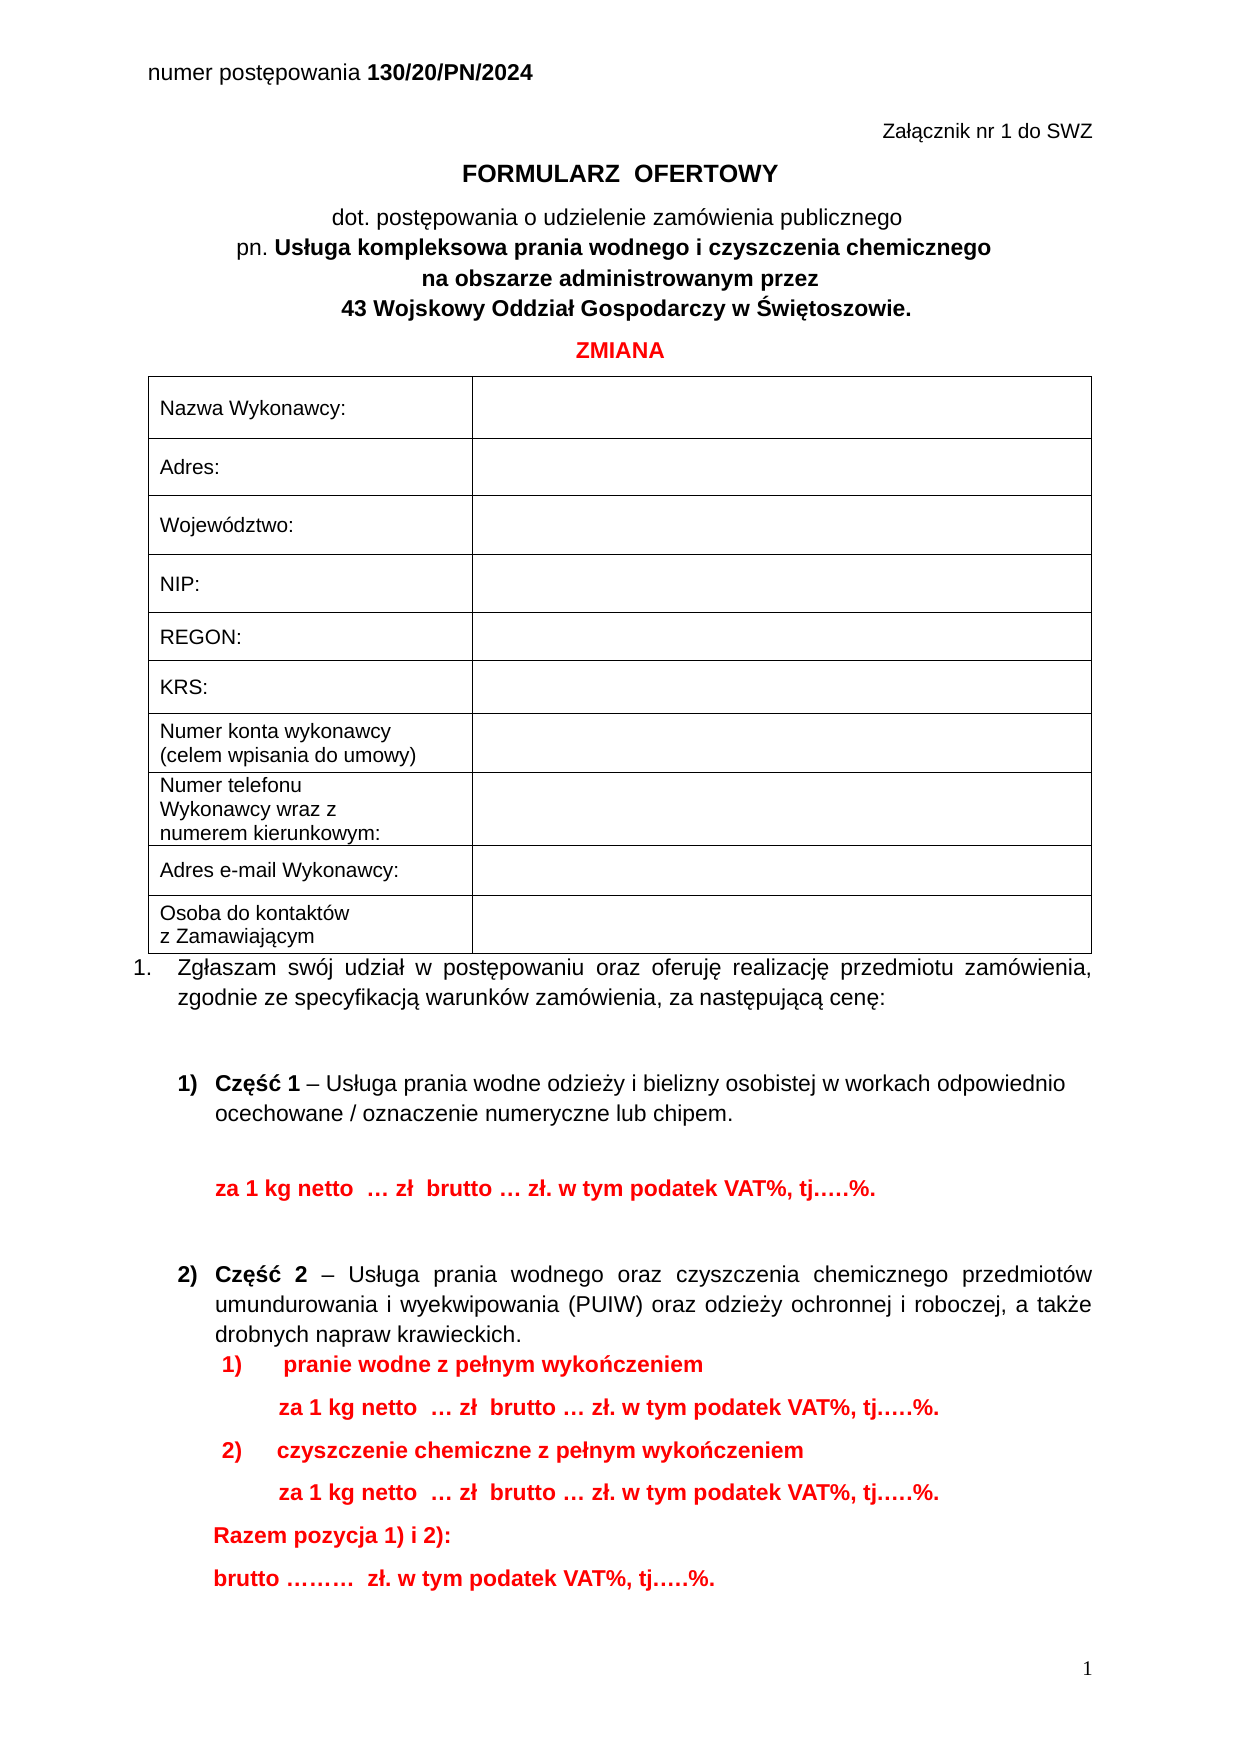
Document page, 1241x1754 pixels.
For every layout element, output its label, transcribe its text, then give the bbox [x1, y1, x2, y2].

table_cell [473, 661, 1091, 712]
table_cell NIP: [149, 555, 472, 612]
table_cell [473, 439, 1091, 495]
list Część 1 – Usługa prania wodne odzieży i bielizny osobistej w workach odpowiednio ocechowane / oznaczenie numeryczne lub chipem. [177, 1070, 1092, 1158]
table_cell REGON: [149, 613, 472, 660]
table_cell [473, 613, 1091, 660]
text FORMULARZ OFERTOWY [148, 158, 1092, 187]
table_cell Numer telefonu Wykonawcy wraz z numerem kierunkowym: [149, 773, 472, 845]
table_cell Numer konta wykonawcy (celem wpisania do umowy) [149, 714, 472, 772]
text za 1 kg netto … zł brutto … zł. w tym podatek VAT%, tj.….%. [215, 1479, 1092, 1506]
text brutto ……… zł. w tym podatek VAT%, tj.….%. [177, 1565, 1092, 1591]
table_cell [473, 773, 1091, 845]
table_cell Osoba do kontaktów z Zamawiającym [149, 896, 472, 953]
text za 1 kg netto … zł brutto … zł. w tym podatek VAT%, tj.….%. [215, 1175, 1092, 1201]
text ZMIANA [148, 337, 1092, 364]
text Razem pozycja 1) i 2): [177, 1522, 1092, 1548]
table_cell [473, 496, 1091, 554]
text Załącznik nr 1 do SWZ [148, 118, 1093, 142]
table_cell [473, 896, 1091, 953]
list czyszczenie chemiczne z pełnym wykończeniem [222, 1437, 1092, 1463]
table_cell Województwo: [149, 496, 472, 554]
table_cell [473, 846, 1091, 895]
text dot. postępowania o udzielenie zamówienia publicznego pn. Usługa kompleksowa prania wodnego i czyszczenia chemicznego na obszarze administrowanym przez 43 Wojskowy Oddział Gospodarczy w Świętoszowie. [148, 204, 1092, 321]
table_cell [473, 555, 1091, 612]
list pranie wodne z pełnym wykończeniem [222, 1351, 1092, 1377]
table_cell Adres e-mail Wykonawcy: [149, 846, 472, 895]
table_cell [473, 714, 1091, 772]
table_cell Adres: [149, 439, 472, 495]
list Zgłaszam swój udział w postępowaniu oraz oferuję realizację przedmiotu zamówienia, zgodnie ze specyfikacją warunków zamówienia, za następującą cenę: [133, 954, 1092, 1011]
table_header Nazwa Wykonawcy: [149, 377, 472, 438]
text za 1 kg netto … zł brutto … zł. w tym podatek VAT%, tj.….%. [215, 1394, 1092, 1420]
table_header [473, 377, 1091, 438]
table_cell KRS: [149, 661, 472, 712]
list Część 2 – Usługa prania wodnego oraz czyszczenia chemicznego przedmiotów umundurowania i wyekwipowania (PUIW) oraz odzieży ochronnej i roboczej, a także drobnych napraw krawieckich. [177, 1261, 1092, 1347]
